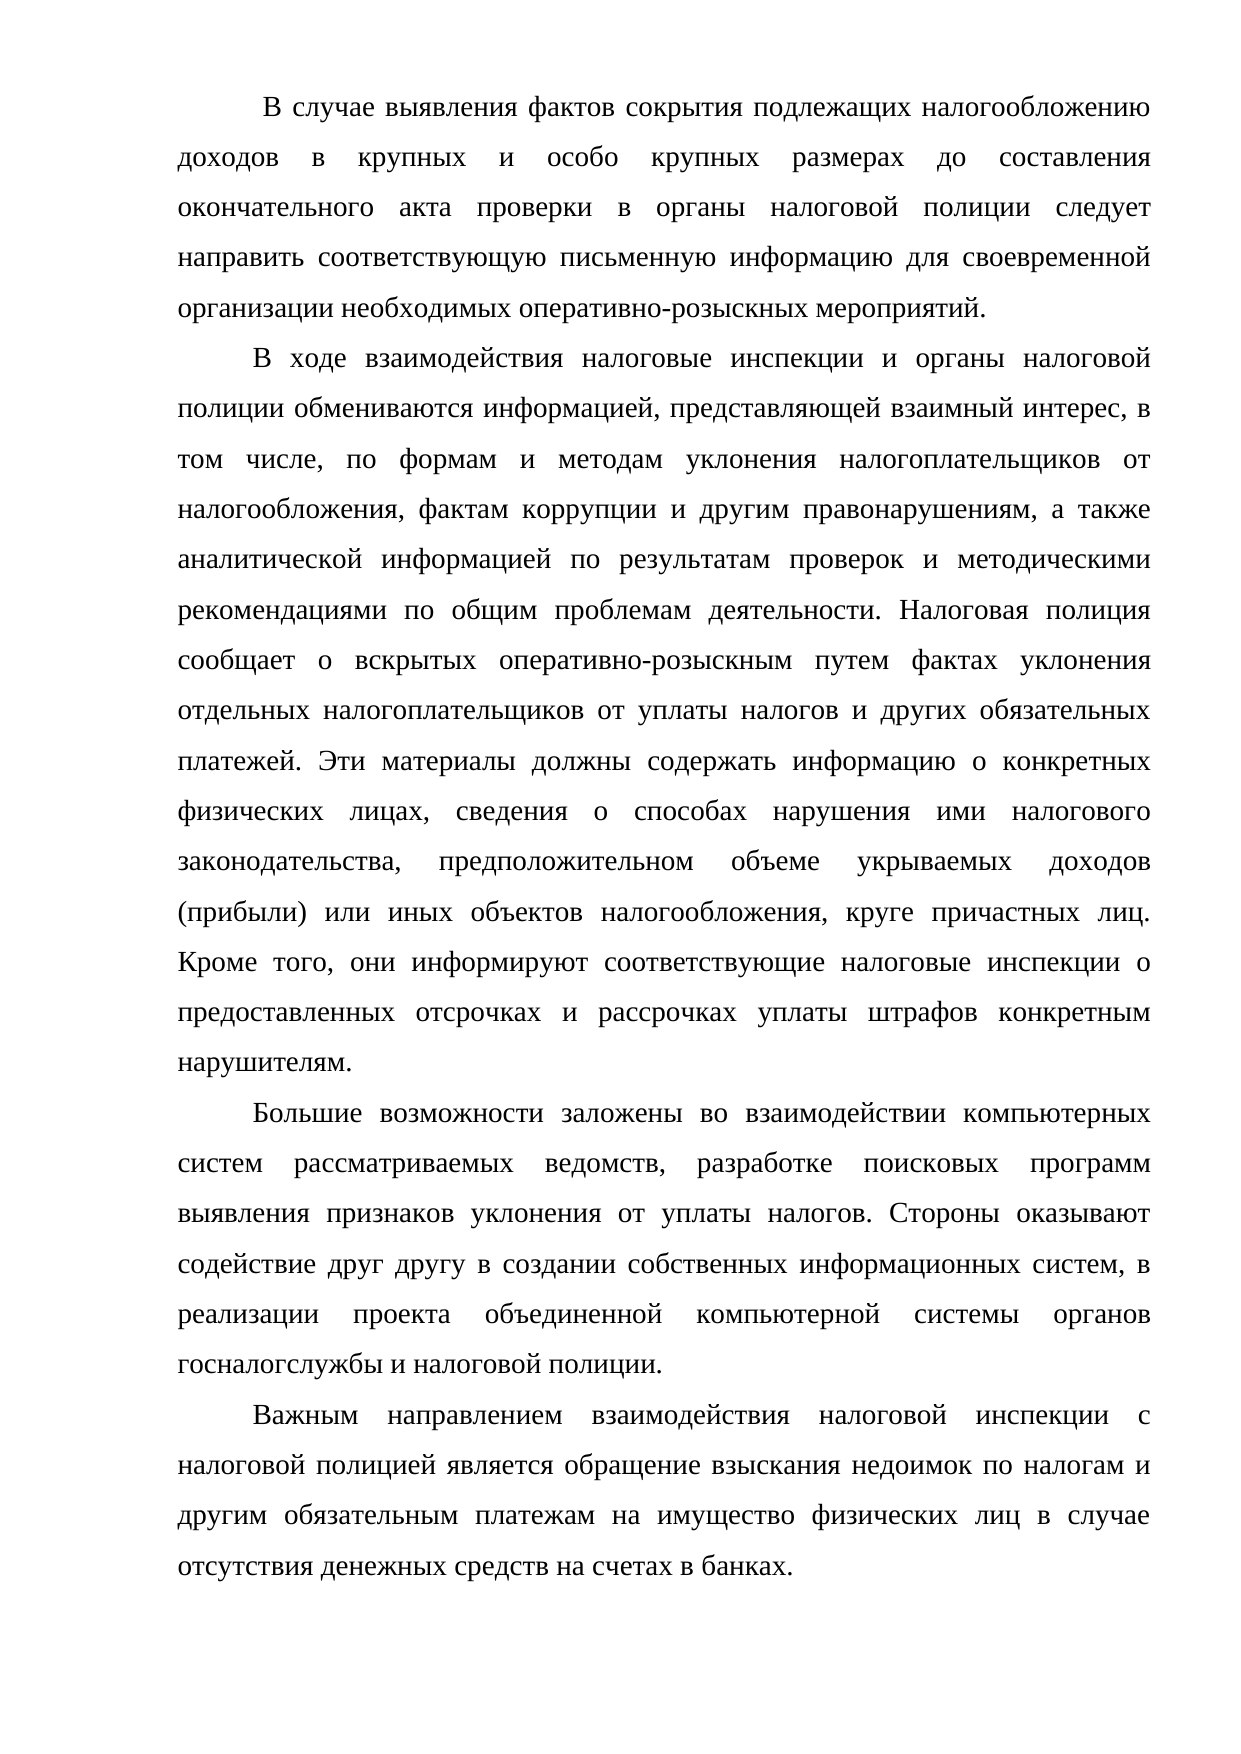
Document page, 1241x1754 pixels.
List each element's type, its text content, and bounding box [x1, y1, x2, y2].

text Важным направлением взаимодействия налоговой инспекции с налоговой полицией является обращение взыскания недоимок по налогам и другим обязательным платежам на имущество физических лиц в случае отсутствия денежных средств на счетах в банках. [177, 1397, 1152, 1581]
text В случае выявления фактов сокрытия подлежащих налогообложению доходов в крупных и особо крупных размерах до составления окончательного акта проверки в органы налоговой полиции следует направить соответствующую письменную информацию для своевременной организации необходимых оперативно-розыскных мероприятий. [177, 89, 1152, 323]
text В ходе взаимодействия налоговые инспекции и органы налоговой полиции обмениваются информацией, представляющей взаимный интерес, в том числе, по формам и методам уклонения налогоплательщиков от налогообложения, фактам коррупции и другим правонарушениям, а также аналитической информацией по результатам проверок и методическими рекомендациями по общим проблемам деятельности. Налоговая полиция сообщает о вскрытых оперативно-розыскным путем фактах уклонения отдельных налогоплательщиков от уплаты налогов и других обязательных платежей. Эти материалы должны содержать информацию о конкретных физических лицах, сведения о способах нарушения ими налогового законодательства, предположительном объеме укрываемых доходов (прибыли) или иных объектов налогообложения, круге причастных лиц. Кроме того, они информируют соответствующие налоговые инспекции о предоставленных отсрочках и рассрочках уплаты штрафов конкретным нарушителям. [177, 340, 1152, 1078]
text Большие возможности заложены во взаимодействии компьютерных систем рассматриваемых ведомств, разработке поисковых программ выявления признаков уклонения от уплаты налогов. Стороны оказывают содействие друг другу в создании собственных информационных систем, в реализации проекта объединенной компьютерной системы органов госналогслужбы и налоговой полиции. [177, 1095, 1152, 1380]
